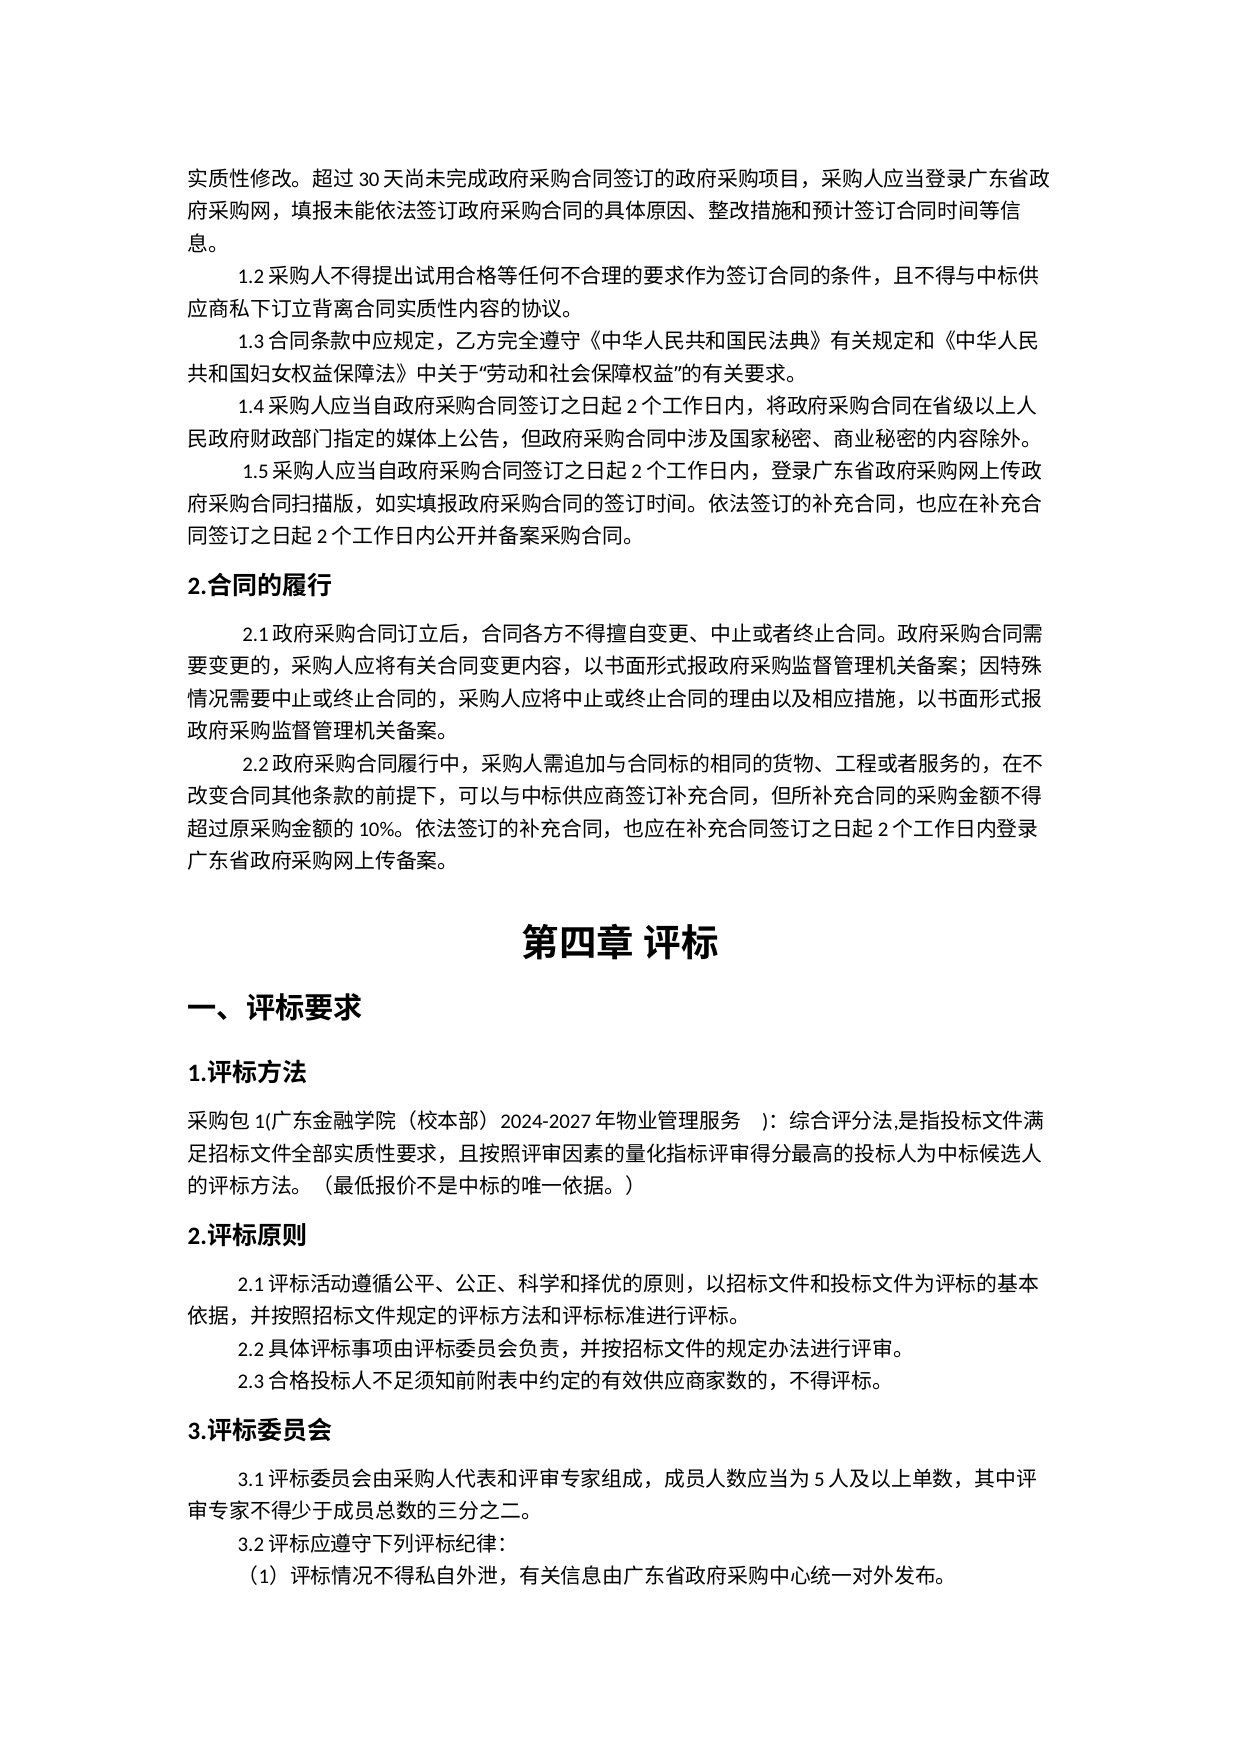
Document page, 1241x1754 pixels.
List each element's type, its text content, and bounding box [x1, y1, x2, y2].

text 采购包1(广东金融学院（校本部）2024-2027年物业管理服务 )：综合评分法,是指投标文件满足招标文件全部实质性要求，且按照评审因素的量化指标评审得分最高的投标人为中标候选人的评标方法。（最低报价不是中标的唯一依据。） [187, 1104, 1053, 1202]
text 1.5采购人应当自政府采购合同签订之日起2个工作日内，登录广东省政府采购网上传政府采购合同扫描版，如实填报政府采购合同的签订时间。依法签订的补充合同，也应在补充合同签订之日起2个工作日内公开并备案采购合同。 [187, 454, 1053, 552]
text 3.1评标委员会由采购人代表和评审专家组成，成员人数应当为5人及以上单数，其中评审专家不得少于成员总数的三分之二。 [187, 1462, 1053, 1527]
text 2.合同的履行 [187, 552, 1053, 617]
text （1）评标情况不得私自外泄，有关信息由广东省政府采购中心统一对外发布。 [187, 1559, 1053, 1592]
text 2.2具体评标事项由评标委员会负责，并按招标文件的规定办法进行评审。 [187, 1332, 1053, 1364]
text 1.4采购人应当自政府采购合同签订之日起2个工作日内，将政府采购合同在省级以上人民政府财政部门指定的媒体上公告，但政府采购合同中涉及国家秘密、商业秘密的内容除外。 [187, 389, 1053, 454]
text 第四章 评标 [187, 909, 1053, 974]
text 2.3合格投标人不足须知前附表中约定的有效供应商家数的，不得评标。 [187, 1364, 1053, 1397]
text 2.评标原则 [187, 1202, 1053, 1267]
text 2.1政府采购合同订立后，合同各方不得擅自变更、中止或者终止合同。政府采购合同需要变更的，采购人应将有关合同变更内容，以书面形式报政府采购监督管理机关备案；因特殊情况需要中止或终止合同的，采购人应将中止或终止合同的理由以及相应措施，以书面形式报政府采购监督管理机关备案。 [187, 617, 1053, 747]
text 1.3合同条款中应规定，乙方完全遵守《中华人民共和国民法典》有关规定和《中华人民共和国妇女权益保障法》中关于“劳动和社会保障权益”的有关要求。 [187, 324, 1053, 389]
text 3.评标委员会 [187, 1397, 1053, 1462]
text 一、评标要求 [187, 974, 1053, 1039]
text 1.评标方法 [187, 1039, 1053, 1104]
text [187, 162, 1053, 259]
text 2.2政府采购合同履行中，采购人需追加与合同标的相同的货物、工程或者服务的，在不改变合同其他条款的前提下，可以与中标供应商签订补充合同，但所补充合同的采购金额不得超过原采购金额的10%。依法签订的补充合同，也应在补充合同签订之日起2个工作日内登录广东省政府采购网上传备案。 [187, 747, 1053, 877]
text 1.2采购人不得提出试用合格等任何不合理的要求作为签订合同的条件，且不得与中标供应商私下订立背离合同实质性内容的协议。 [187, 259, 1053, 324]
text 3.2评标应遵守下列评标纪律： [187, 1527, 1053, 1559]
text 2.1评标活动遵循公平、公正、科学和择优的原则，以招标文件和投标文件为评标的基本依据，并按照招标文件规定的评标方法和评标标准进行评标。 [187, 1267, 1053, 1332]
